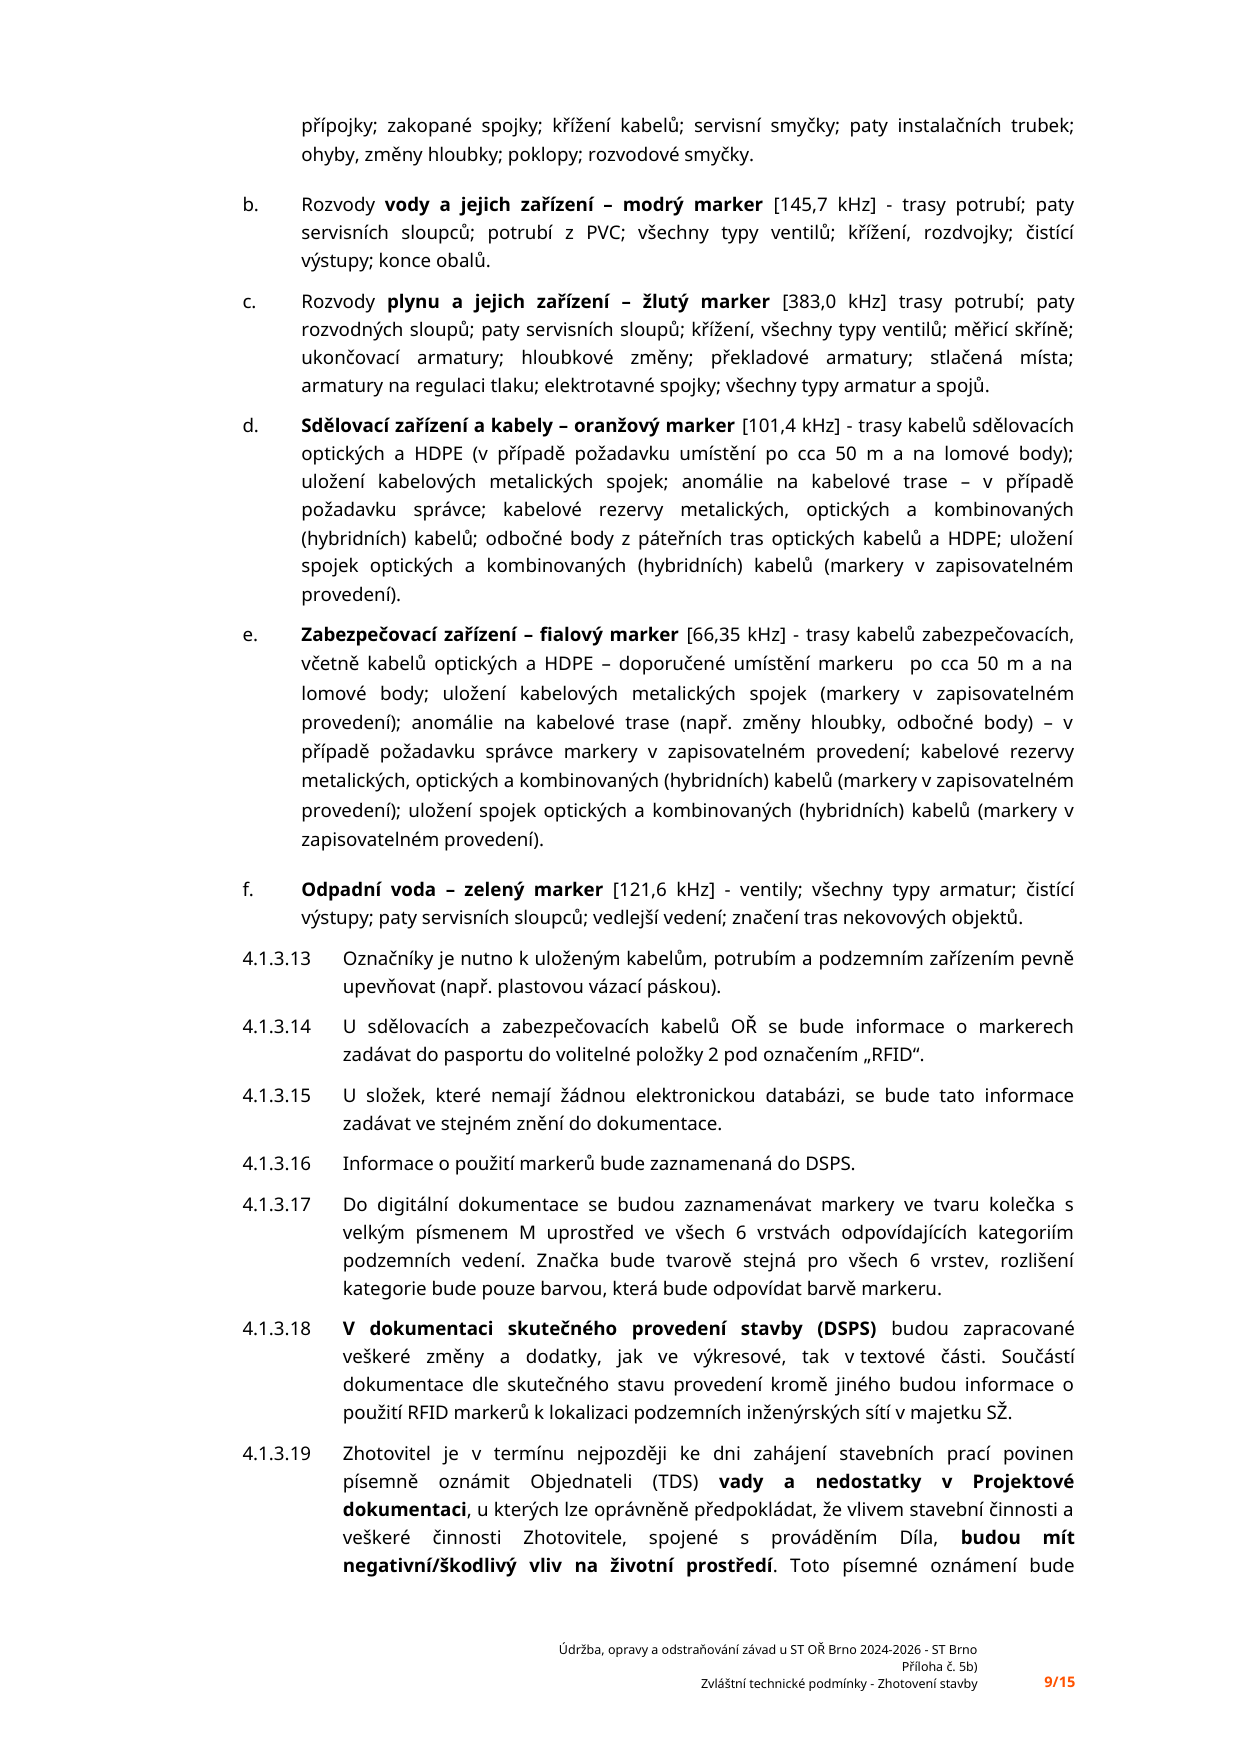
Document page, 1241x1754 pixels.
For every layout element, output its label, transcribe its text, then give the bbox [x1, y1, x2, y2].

list Rozvody vody a jejich zařízení – modrý marker [145,7 kHz] - trasy potrubí; paty servisních sloupců; potrubí z PVC; všechny typy ventilů; křížení, rozdvojky; čistící výstupy; konce obalů. [242, 192, 1075, 273]
text U sdělovacích a zabezpečovacích kabelů OŘ se bude informace o markerech zadávat do pasportu do volitelné položky 2 pod označením „RFID“. [242, 1013, 1075, 1067]
list Zabezpečovací zařízení – fialový marker [66,35 kHz] - trasy kabelů zabezpečovacích, včetně kabelů optických a HDPE – doporučené umístění markeru po cca 50 m a na lomové body; uložení kabelových metalických spojek (markery v zapisovatelném provedení); anomálie na kabelové trase (např. změny hloubky, odbočné body) – v případě požadavku správce markery v zapisovatelném provedení; kabelové rezervy metalických, optických a kombinovaných (hybridních) kabelů (markery v zapisovatelném provedení); uložení spojek optických a kombinovaných (hybridních) kabelů (markery v zapisovatelném provedení). [242, 621, 1075, 852]
list Rozvody plynu a jejich zařízení – žlutý marker [383,0 kHz] trasy potrubí; paty rozvodných sloupů; paty servisních sloupů; křížení, všechny typy ventilů; měřicí skříně; ukončovací armatury; hloubkové změny; překladové armatury; stlačená místa; armatury na regulaci tlaku; elektrotavné spojky; všechny typy armatur a spojů. [242, 288, 1075, 398]
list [242, 112, 1075, 167]
list Odpadní voda – zelený marker [121,6 kHz] - ventily; všechny typy armatur; čistící výstupy; paty servisních sloupců; vedlejší vedení; značení tras nekovových objektů. [242, 876, 1075, 930]
list Sdělovací zařízení a kabely – oranžový marker [101,4 kHz] - trasy kabelů sdělovacích optických a HDPE (v případě požadavku umístění po cca 50 m a na lomové body); uložení kabelových metalických spojek; anomálie na kabelové trase – v případě požadavku správce; kabelové rezervy metalických, optických a kombinovaných (hybridních) kabelů; odbočné body z páteřních tras optických kabelů a HDPE; uložení spojek optických a kombinovaných (hybridních) kabelů (markery v zapisovatelném provedení). [242, 413, 1075, 606]
text Do digitální dokumentace se budou zaznamenávat markery ve tvaru kolečka s velkým písmenem M uprostřed ve všech 6 vrstvách odpovídajících kategoriím podzemních vedení. Značka bude tvarově stejná pro všech 6 vrstev, rozlišení kategorie bude pouze barvou, která bude odpovídat barvě markeru. [242, 1191, 1075, 1301]
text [242, 1440, 1075, 1578]
text Informace o použití markerů bude zaznamenaná do DSPS. [242, 1151, 1075, 1176]
text Označníky je nutno k uloženým kabelům, potrubím a podzemním zařízením pevně upevňovat (např. plastovou vázací páskou). [242, 945, 1075, 998]
text U složek, které nemají žádnou elektronickou databázi, se bude tato informace zadávat ve stejném znění do dokumentace. [242, 1082, 1075, 1136]
text V dokumentaci skutečného provedení stavby (DSPS) budou zapracované veškeré změny a dodatky, jak ve výkresové, tak v textové části. Součástí dokumentace dle skutečného stavu provedení kromě jiného budou informace o použití RFID markerů k lokalizaci podzemních inženýrských sítí v majetku SŽ. [242, 1316, 1075, 1425]
